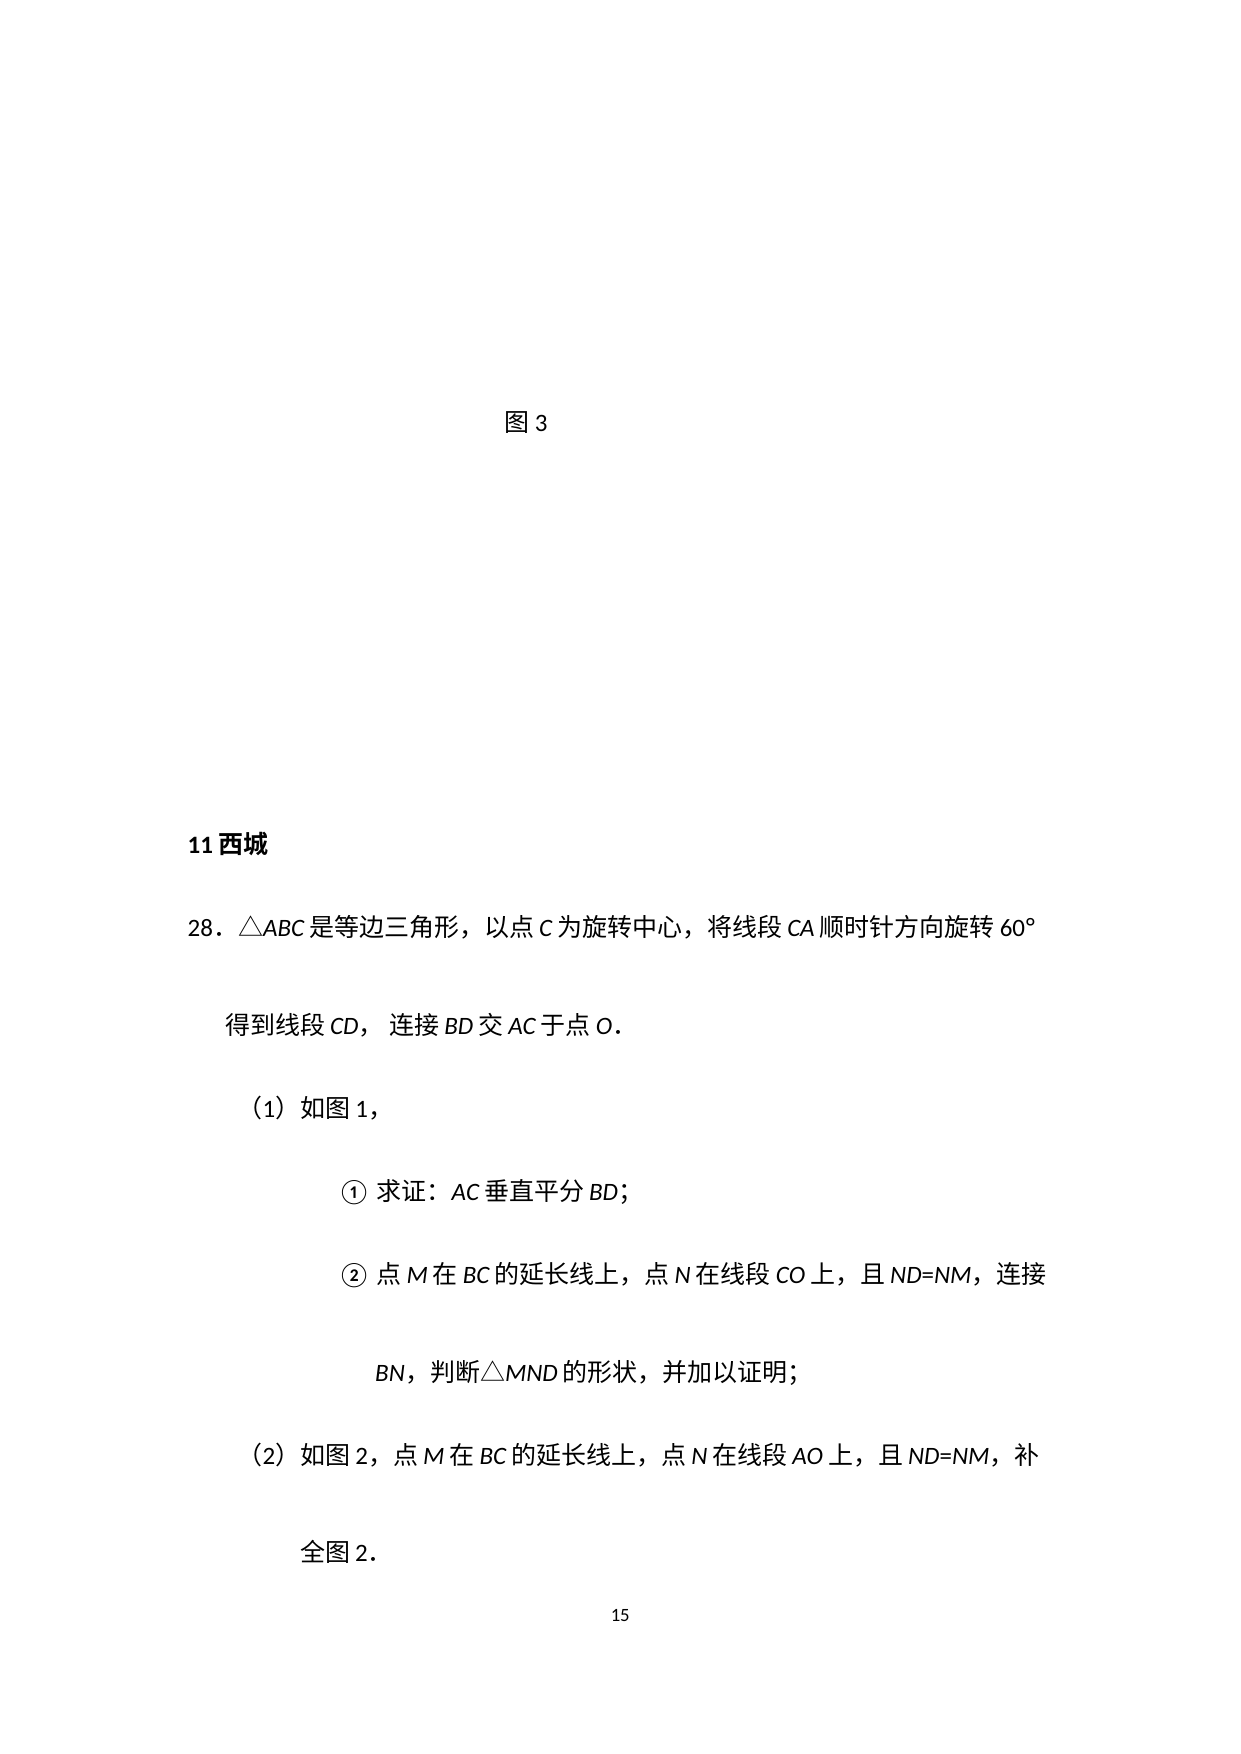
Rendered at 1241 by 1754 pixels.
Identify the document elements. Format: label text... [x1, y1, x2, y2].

text 图3 [187, 388, 1053, 453]
text 11西城 [187, 810, 1053, 875]
text ② 点M在BC的延长线上，点N在线段CO上，且ND=NM，连接BN，判断△MND的形状，并加以证明； [337, 1240, 1053, 1403]
text 28．△ABC是等边三角形，以点C为旋转中心，将线段CA顺时针方向旋转60°得到线段CD， 连接BD交AC于点O． [187, 893, 1053, 1056]
text （2）如图2，点M在BC的延长线上，点N在线段AO上，且ND=NM，补全图2． [237, 1421, 1053, 1583]
text ① 求证：AC垂直平分BD； [187, 1157, 1053, 1222]
text （1）如图1， [187, 1074, 1053, 1139]
